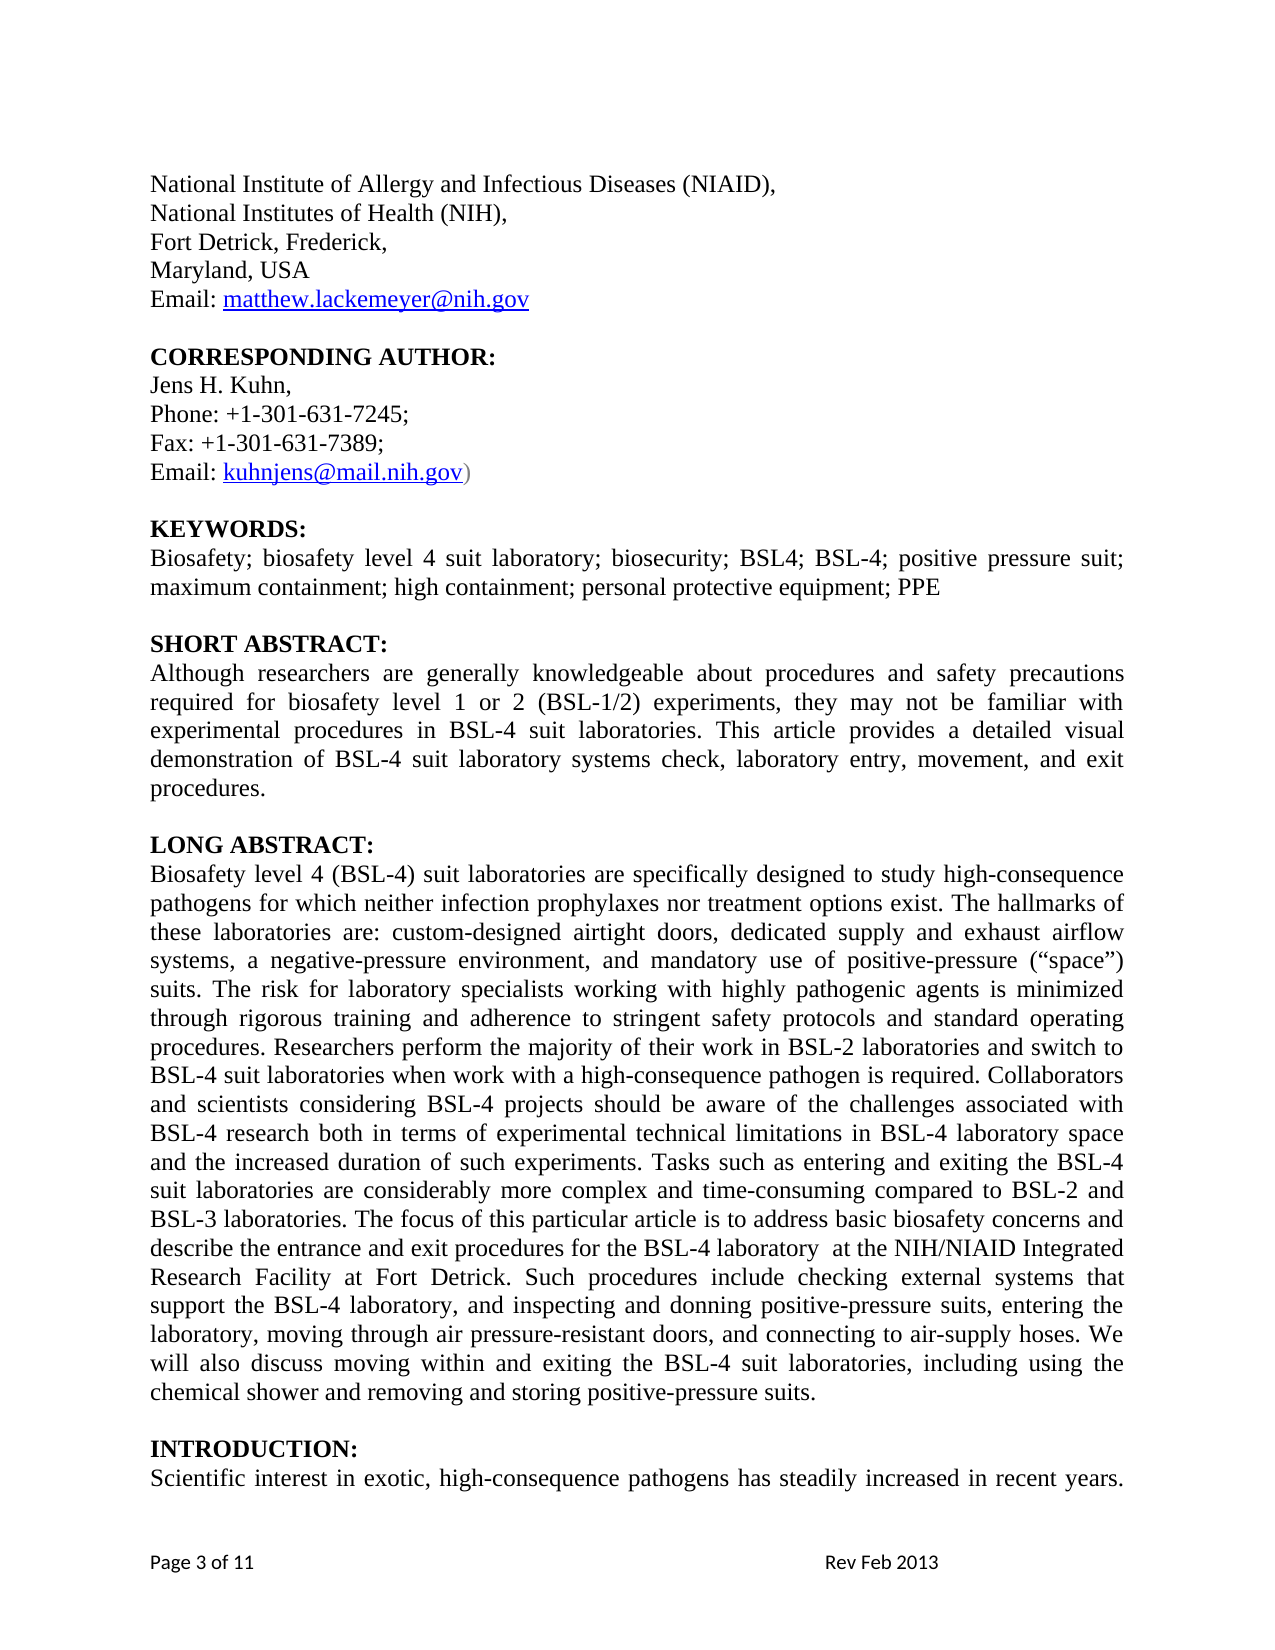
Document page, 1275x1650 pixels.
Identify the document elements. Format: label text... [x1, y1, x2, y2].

text Maryland, USA [150, 256, 1125, 284]
text Biosafety level 4 (BSL-4) suit laboratories are specifically designed to study high-consequence pathogens for which neither infection prophylaxes nor treatment options exist. The hallmarks of these laboratories are: custom-designed airtight doors, dedicated supply and exhaust airflow systems, a negative-pressure environment, and mandatory use of positive-pressure (“space”) suits. The risk for laboratory specialists working with highly pathogenic agents is minimized through rigorous training and adherence to stringent safety protocols and standard operating procedures. Researchers perform the majority of their work in BSL-2 laboratories and switch to BSL-4 suit laboratories when work with a high-consequence pathogen is required. Collaborators and scientists considering BSL-4 projects should be aware of the challenges associated with BSL-4 research both in terms of experimental technical limitations in BSL-4 laboratory space and the increased duration of such experiments. Tasks such as entering and exiting the BSL-4 suit laboratories are considerably more complex and time-consuming compared to BSL-2 and BSL-3 laboratories. The focus of this particular article is to address basic biosafety concerns and describe the entrance and exit procedures for the BSL-4 laboratory at the NIH/NIAID Integrated Research Facility at Fort Detrick. Such procedures include checking external systems that support the BSL-4 laboratory, and inspecting and donning positive-pressure suits, entering the laboratory, moving through air pressure-resistant doors, and connecting to air-supply hoses. We will also discuss moving within and exiting the BSL-4 suit laboratories, including using the chemical shower and removing and storing positive-pressure suits. [150, 859, 1125, 1406]
text National Institutes of Health (NIH), [150, 198, 1125, 227]
text Email: kuhnjens@mail.nih.gov) [150, 457, 1125, 486]
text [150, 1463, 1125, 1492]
text LONG ABSTRACT: [150, 831, 1125, 859]
text Jens H. Kuhn, [150, 371, 1125, 399]
text Fax: +1-301-631-7389; [150, 428, 1125, 457]
text Phone: +1-301-631-7245; [150, 399, 1125, 428]
text CORRESPONDING AUTHOR: [150, 342, 1125, 371]
text INTRODUCTION: [150, 1434, 1125, 1463]
text Email: matthew.lackemeyer@nih.gov [150, 284, 1125, 313]
text National Institute of Allergy and Infectious Diseases (NIAID), [150, 169, 1125, 198]
text Although researchers are generally knowledgeable about procedures and safety precautions required for biosafety level 1 or 2 (BSL-1/2) experiments, they may not be familiar with experimental procedures in BSL-4 suit laboratories. This article provides a detailed visual demonstration of BSL-4 suit laboratory systems check, laboratory entry, movement, and exit procedures. [150, 658, 1125, 802]
text SHORT ABSTRACT: [150, 629, 1125, 658]
text Fort Detrick, Frederick, [150, 227, 1125, 256]
text Biosafety; biosafety level 4 suit laboratory; biosecurity; BSL4; BSL-4; positive pressure suit; maximum containment; high containment; personal protective equipment; PPE [150, 543, 1125, 601]
text KEYWORDS: [150, 514, 1125, 543]
